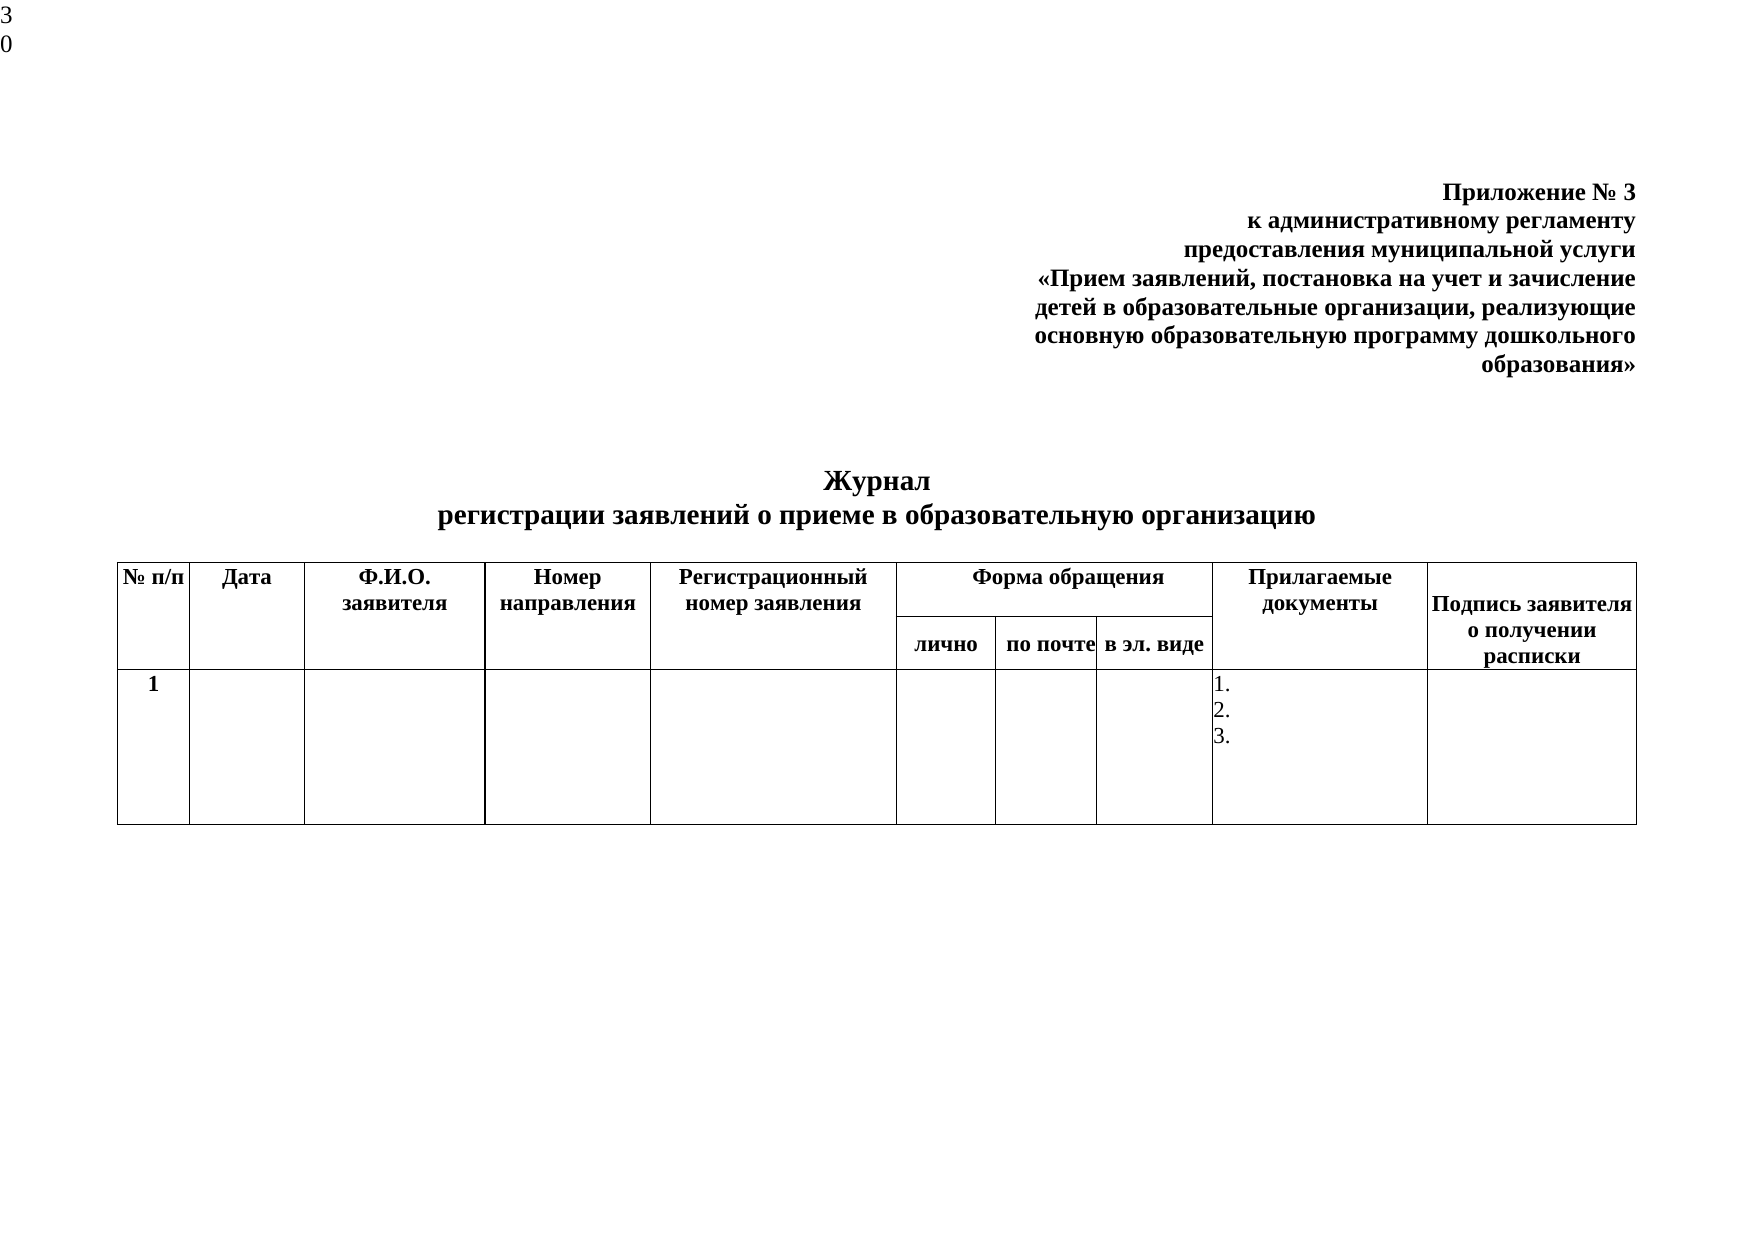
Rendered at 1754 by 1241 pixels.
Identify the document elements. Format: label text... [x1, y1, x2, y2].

table_cell [1428, 670, 1636, 824]
table_cell лично [897, 617, 995, 669]
table_header Прилагаемые документы [1213, 563, 1427, 669]
table_cell по почте [996, 617, 1096, 669]
text Журнал регистрации заявлений о приеме в образовательную организацию [118, 463, 1636, 531]
table_cell 1 [118, 670, 189, 824]
table_header Номер направления [486, 563, 650, 669]
table_cell в эл. виде [1097, 617, 1212, 669]
table_header Дата [190, 563, 304, 669]
table_header Форма обращения [897, 563, 1212, 616]
text к административному регламенту предоставления муниципальной услуги «Прием заявлений, постановка на учет и зачисление детей в образовательные организации, реализующие основную образовательную программу дошкольного образования» [118, 206, 1636, 378]
table_header Ф.И.О. заявителя [305, 563, 484, 669]
table_header Подпись заявителя о получении расписки [1428, 563, 1636, 669]
table_cell [1097, 670, 1212, 824]
table_cell [486, 670, 650, 824]
table_cell [897, 670, 995, 824]
table_cell [996, 670, 1096, 824]
table_cell 1. 2. 3. [1213, 670, 1427, 824]
text Приложение № 3 [1207, 177, 1636, 206]
table_cell [651, 670, 896, 824]
table_header Регистрационный номер заявления [651, 563, 896, 669]
table_cell [305, 670, 484, 824]
table_cell [190, 670, 304, 824]
table_header № п/п [118, 563, 189, 669]
